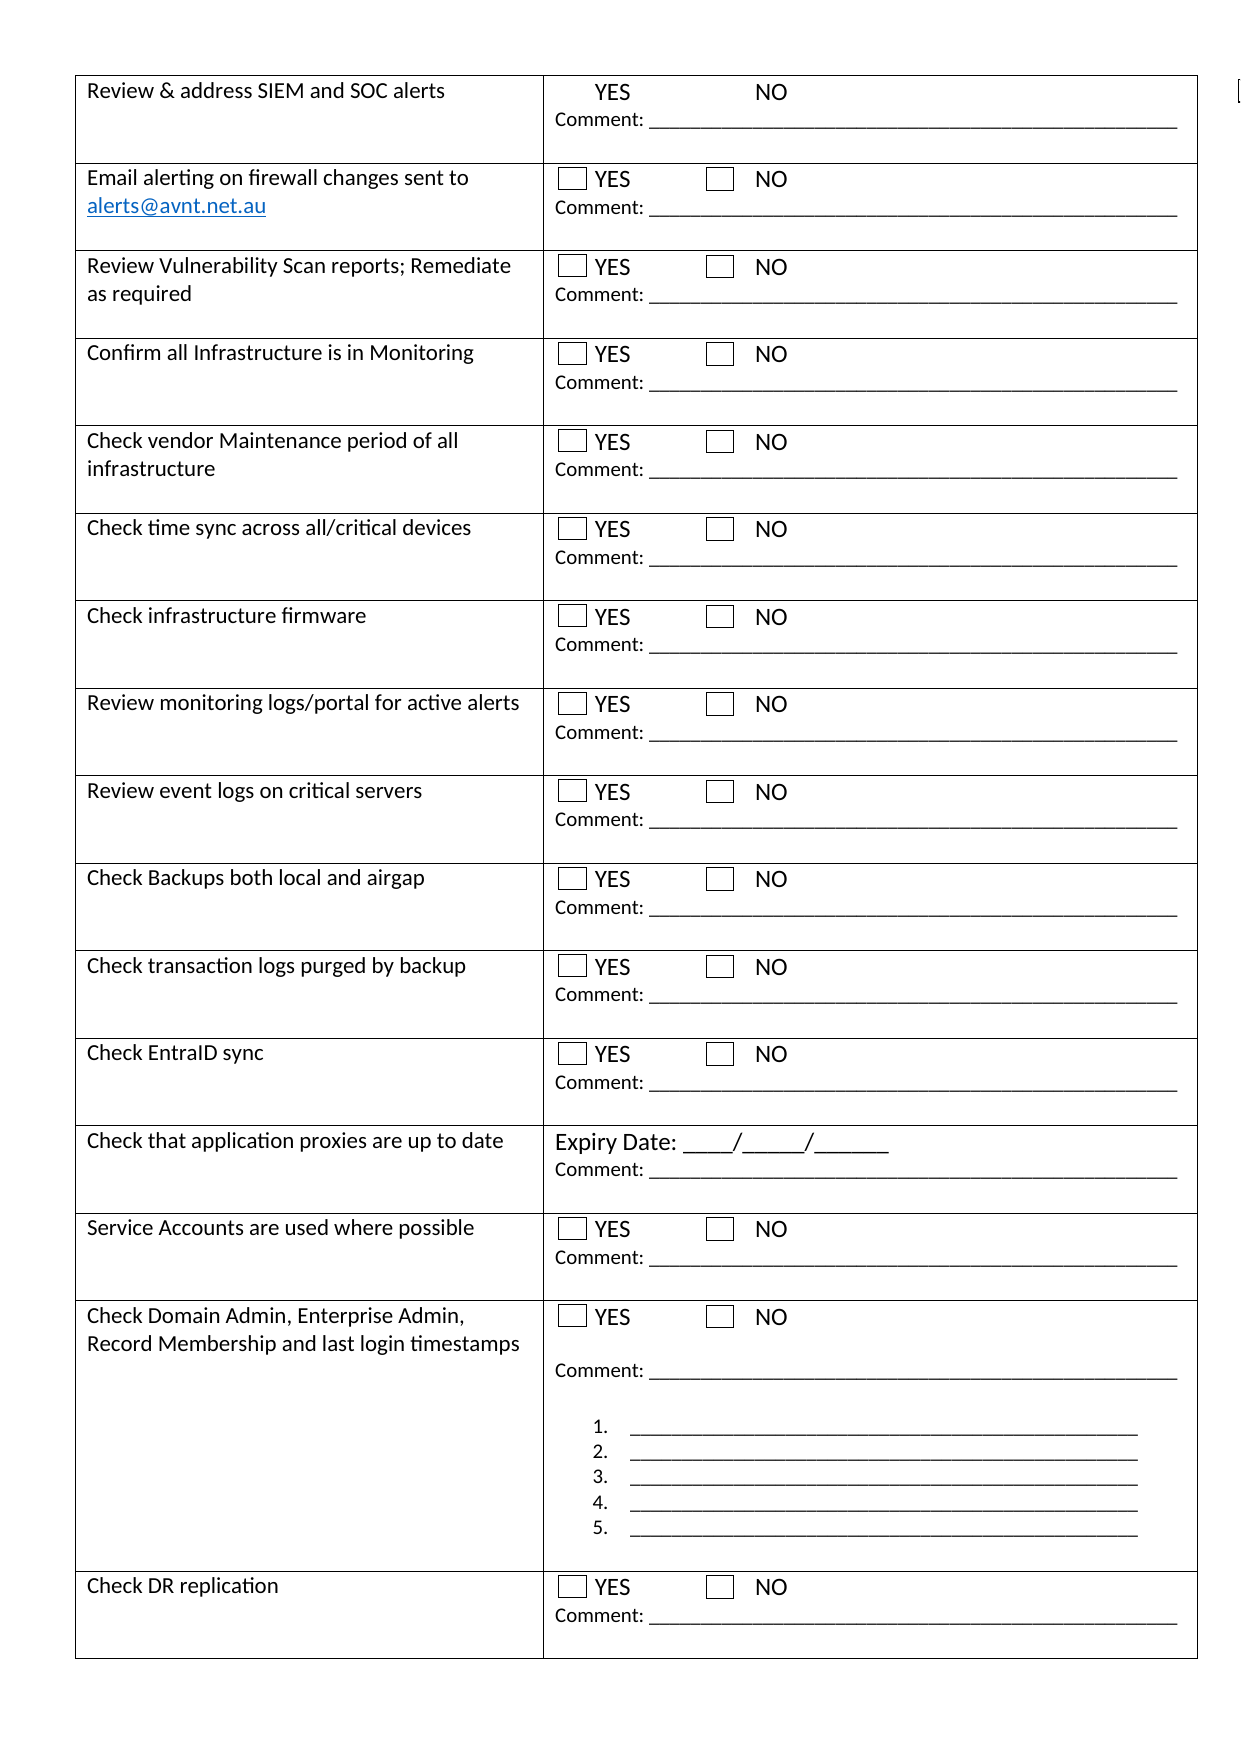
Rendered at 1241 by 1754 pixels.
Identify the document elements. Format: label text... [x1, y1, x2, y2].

table_cell Service Accounts are used where possible [76, 1214, 543, 1300]
table_cell Review & address SIEM and SOC alerts [76, 76, 543, 162]
table_cell YES NO Comment: ___________________________________________________ [544, 1039, 1197, 1125]
table_cell Check that application proxies are up to date [76, 1126, 543, 1212]
table_cell Expiry Date: ____/_____/______ Comment: ___________________________________________________ [544, 1126, 1197, 1212]
table_cell Email alerting on firewall changes sent to alerts@avnt.net.au [76, 164, 543, 250]
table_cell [544, 1572, 1197, 1658]
table_cell Check Backups both local and airgap [76, 864, 543, 950]
table_cell YES NO Comment: ___________________________________________________ [544, 864, 1197, 950]
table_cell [544, 164, 1197, 250]
table_cell Check infrastructure firmware [76, 601, 543, 687]
table_cell Check time sync across all/critical devices [76, 514, 543, 600]
table_cell Check vendor Maintenance period of all infrastructure [76, 426, 543, 512]
table_cell YES NO Comment: ___________________________________________________ [544, 339, 1197, 425]
table_cell YES NO Comment: ___________________________________________________ _________________________________________________ _________________________________________________ _________________________________________________ _________________________________________________ _________________________________________________ [544, 1301, 1197, 1571]
table_cell YES NO Comment: ___________________________________________________ [544, 251, 1197, 337]
table_cell YES NO Comment: ___________________________________________________ [544, 601, 1197, 687]
table_cell YES NO Comment: ___________________________________________________ [544, 776, 1197, 862]
table_cell YES NO Comment: ___________________________________________________ [544, 426, 1197, 512]
table_cell Review event logs on critical servers [76, 776, 543, 862]
table_cell Review monitoring logs/portal for active alerts [76, 689, 543, 775]
table_cell YES NO Comment: ___________________________________________________ [544, 689, 1197, 775]
table_cell Confirm all Infrastructure is in Monitoring [76, 339, 543, 425]
table_cell YES NO Comment: ___________________________________________________ [544, 514, 1197, 600]
table_cell Review Vulnerability Scan reports; Remediate as required [76, 251, 543, 337]
table_cell YES NO Comment: ___________________________________________________ [544, 951, 1197, 1037]
table_cell Check EntraID sync [76, 1039, 543, 1125]
table_cell Check transaction logs purged by backup [76, 951, 543, 1037]
table_cell Check Domain Admin, Enterprise Admin, Record Membership and last login timestamps [76, 1301, 543, 1571]
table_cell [544, 76, 1197, 162]
table_cell Check DR replication [76, 1572, 543, 1658]
table_cell YES NO Comment: ___________________________________________________ [544, 1214, 1197, 1300]
